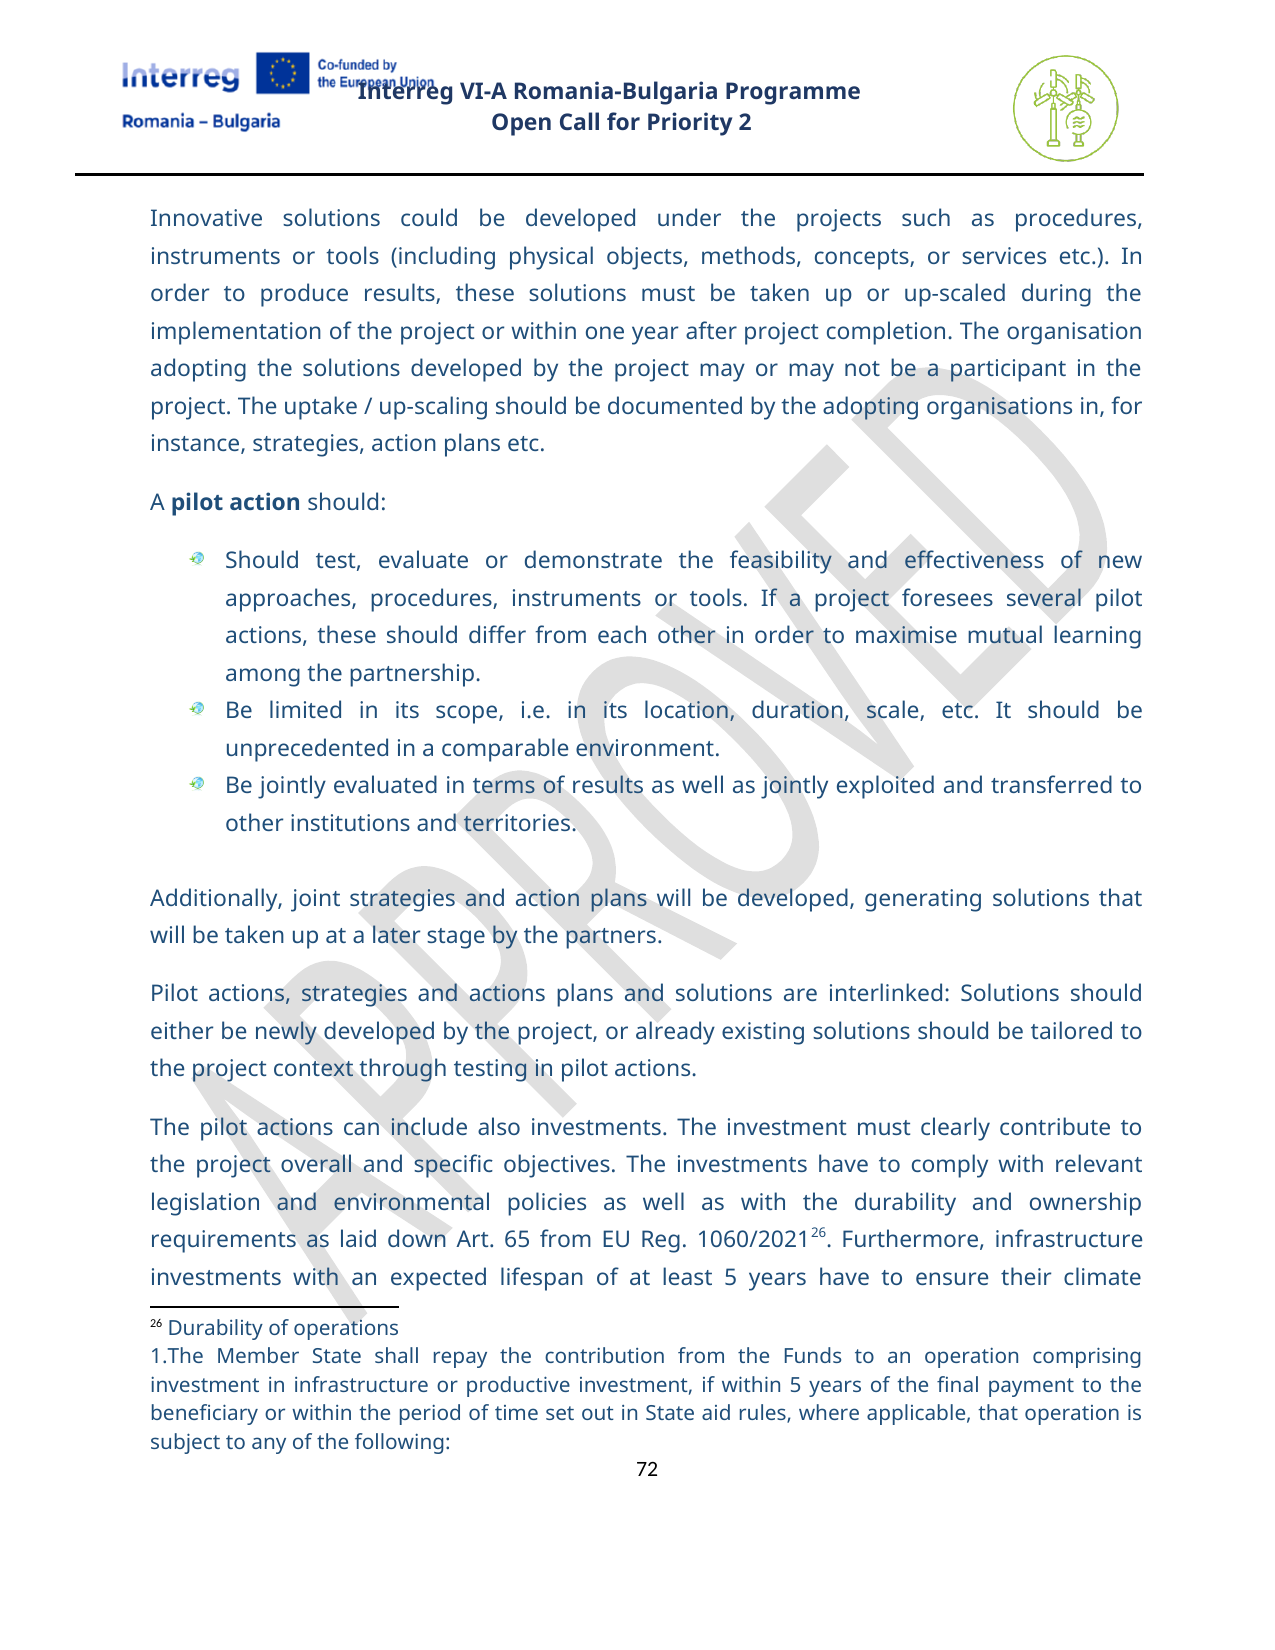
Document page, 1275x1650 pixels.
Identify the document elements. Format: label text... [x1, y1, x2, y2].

picture [188, 551, 204, 569]
picture [188, 776, 204, 794]
picture [121, 49, 435, 139]
picture [1012, 54, 1119, 162]
text Pilot actions, strategies and actions plans and solutions are interlinked: Solutions should either be newly developed by the project, or already existing solutions should be tailored to the project context through testing in pilot actions. [150, 977, 1144, 1083]
list Should test, evaluate or demonstrate the feasibility and effectiveness of new approaches, procedures, instruments or tools. If a project foresees several pilot actions, these should differ from each other in order to maximise mutual learning among the partnership. [187, 544, 1144, 688]
text A pilot action should: [150, 486, 1144, 517]
text Innovative solutions could be developed under the projects such as procedures, instruments or tools (including physical objects, methods, concepts, or services etc.). In order to produce results, these solutions must be taken up or up-scaled during the implementation of the project or within one year after project completion. The organisation adopting the solutions developed by the project may or may not be a participant in the project. The uptake / up-scaling should be documented by the adopting organisations in, for instance, strategies, action plans etc. [150, 202, 1144, 458]
text Additionally, joint strategies and action plans will be developed, generating solutions that will be taken up at a later stage by the partners. [150, 881, 1144, 950]
list Be jointly evaluated in terms of results as well as jointly exploited and transferred to other institutions and territories. [187, 769, 1144, 838]
picture [188, 701, 204, 719]
list Be limited in its scope, i.e. in its location, duration, scale, etc. It should be unprecedented in a comparable environment. [187, 694, 1144, 763]
